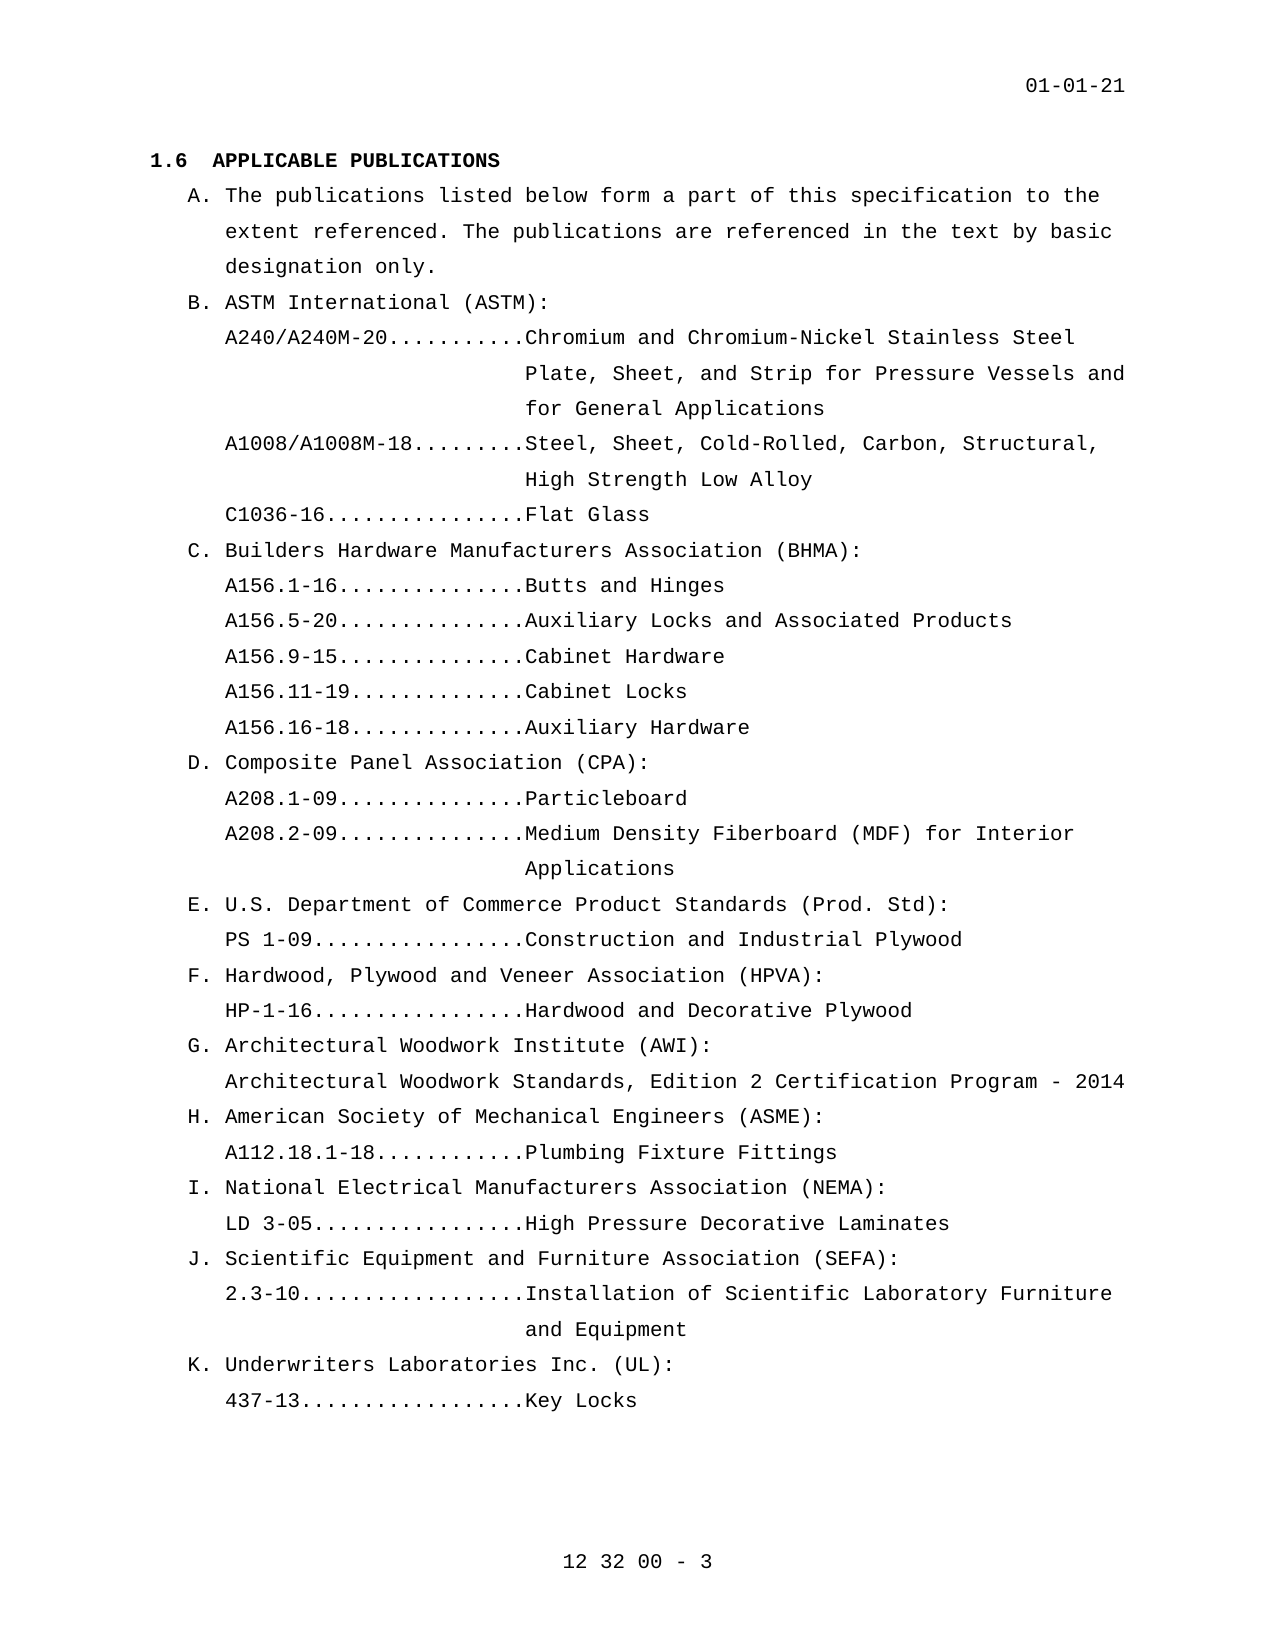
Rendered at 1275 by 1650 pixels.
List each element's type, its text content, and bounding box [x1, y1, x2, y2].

text A156.5-20 Auxiliary Locks and Associated Products [225, 610, 1125, 634]
text Builders Hardware Manufacturers Association (BHMA): [187, 539, 1125, 563]
text 2.3-10 Installation of Scientific Laboratory Furniture and Equipment [225, 1283, 1125, 1342]
text LD 3-05 High Pressure Decorative Laminates [225, 1212, 1125, 1236]
text APPLICABLE PUBLICATIONS [150, 150, 1125, 174]
text ASTM International (ASTM): [187, 292, 1125, 315]
text Architectural Woodwork Standards, Edition 2 Certification Program - 2014 [225, 1071, 1125, 1094]
text American Society of Mechanical Engineers (ASME): [187, 1106, 1125, 1130]
text A156.16-18 Auxiliary Hardware [225, 717, 1125, 740]
text A1008/A1008M-18 Steel, Sheet, Cold-Rolled, Carbon, Structural, High Strength Low Alloy [225, 433, 1125, 492]
text Composite Panel Association (CPA): [187, 752, 1125, 776]
text A208.1-09 Particleboard [225, 787, 1125, 811]
text A156.1-16 Butts and Hinges [225, 575, 1125, 599]
text Scientific Equipment and Furniture Association (SEFA): [187, 1248, 1125, 1272]
text HP-1-16 Hardwood and Decorative Plywood [225, 1000, 1125, 1024]
text A156.9-15 Cabinet Hardware [225, 646, 1125, 669]
text Hardwood, Plywood and Veneer Association (HPVA): [187, 964, 1125, 988]
text National Electrical Manufacturers Association (NEMA): [187, 1177, 1125, 1201]
text C1036-16 Flat Glass [225, 504, 1125, 528]
text Underwriters Laboratories Inc. (UL): [187, 1354, 1125, 1378]
text PS 1-09 Construction and Industrial Plywood [225, 929, 1125, 953]
text A112.18.1-18 Plumbing Fixture Fittings [225, 1142, 1125, 1165]
text U.S. Department of Commerce Product Standards (Prod. Std): [187, 894, 1125, 917]
text A208.2-09 Medium Density Fiberboard (MDF) for Interior Applications [225, 823, 1125, 882]
text A240/A240M-20 Chromium and Chromium-Nickel Stainless Steel Plate, Sheet, and Strip for Pressure Vessels and for General Applications [225, 327, 1125, 422]
text 437-13 Key Locks. [225, 1389, 1125, 1413]
text Architectural Woodwork Institute (AWI): [187, 1035, 1125, 1059]
text A156.11-19 Cabinet Locks [225, 681, 1125, 705]
text The publications listed below form a part of this specification to the extent referenced. The publications are referenced in the text by basic designation only. [187, 185, 1125, 280]
